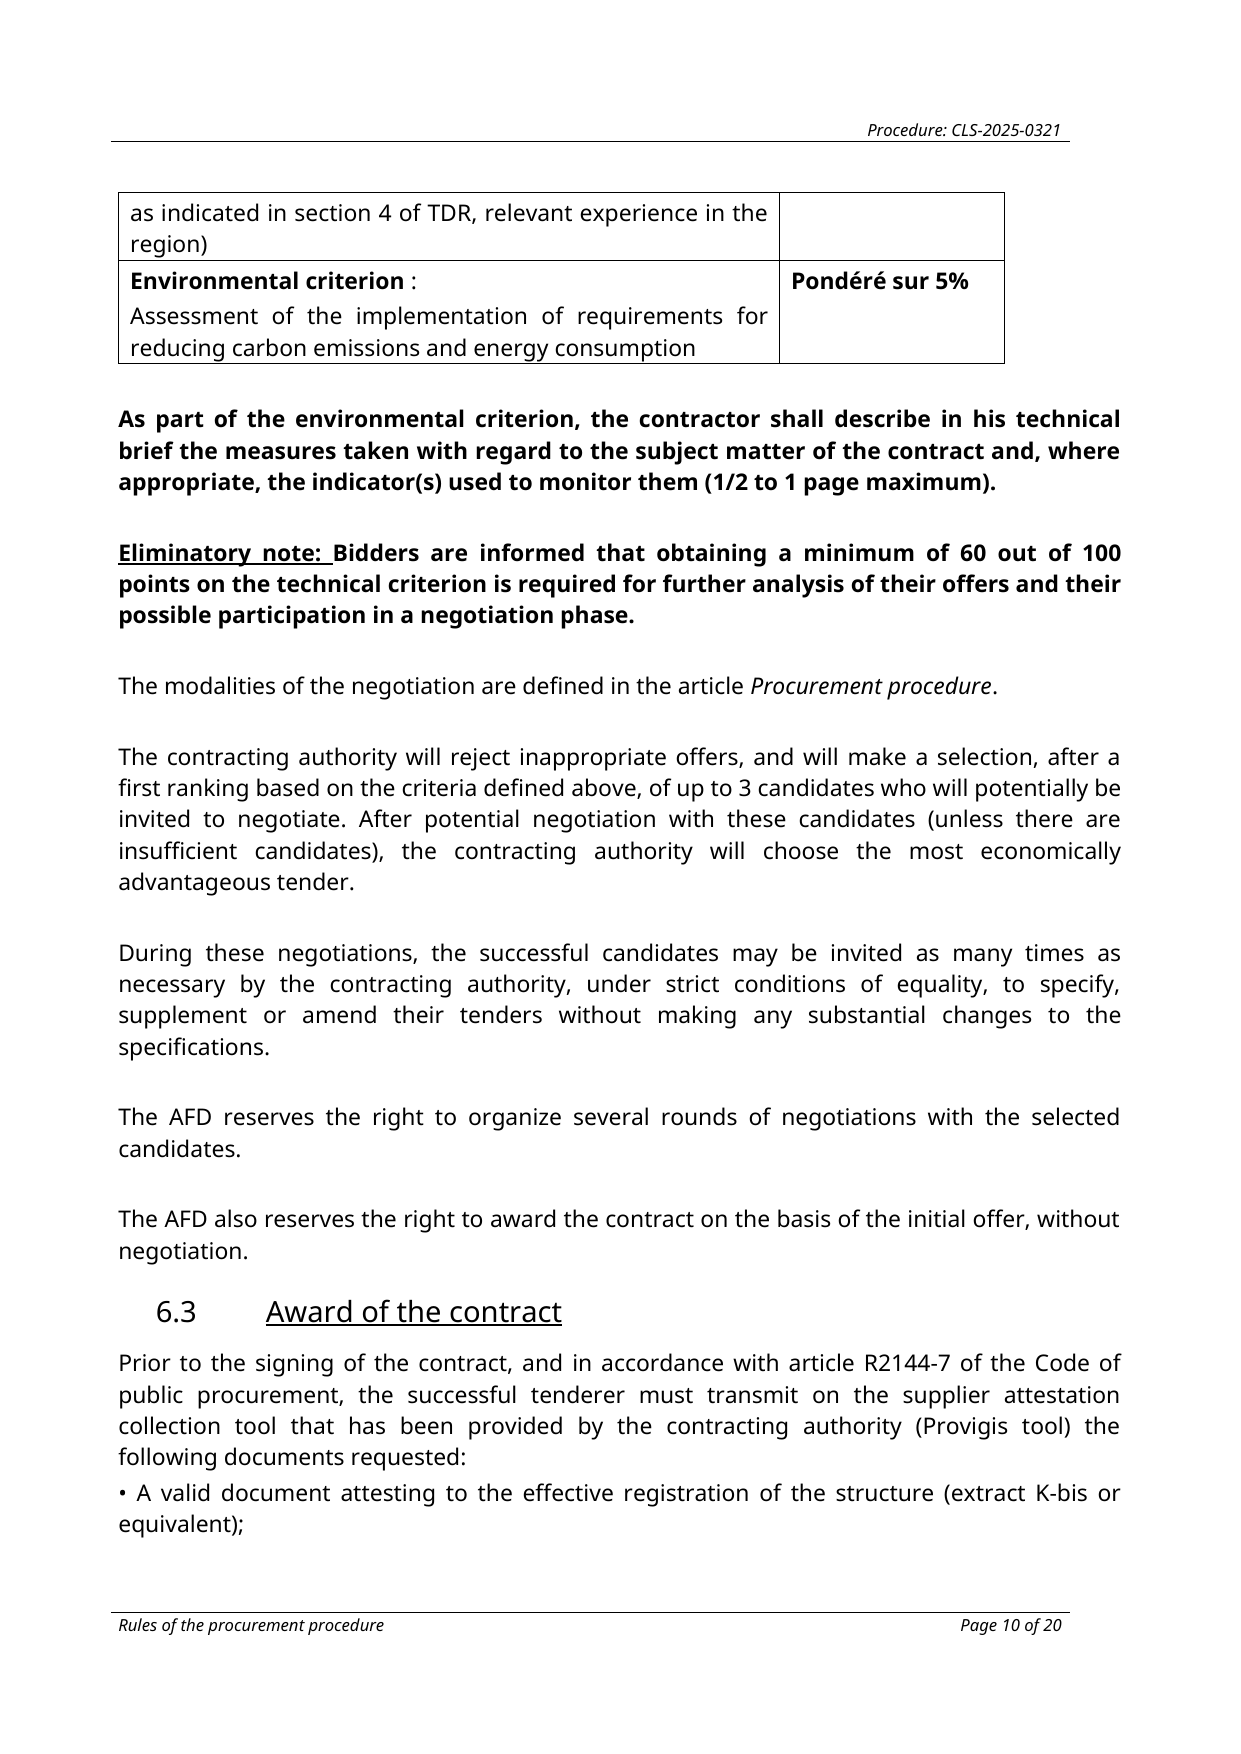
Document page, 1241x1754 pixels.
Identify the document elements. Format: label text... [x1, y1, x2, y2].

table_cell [119, 193, 779, 260]
text During these negotiations, the successful candidates may be invited as many times as necessary by the contracting authority, under strict conditions of equality, to specify, supplement or amend their tenders without making any substantial changes to the specifications. [118, 937, 1122, 1062]
text The contracting authority will reject inappropriate offers, and will make a selection, after a first ranking based on the criteria defined above, of up to 3 candidates who will potentially be invited to negotiate. After potential negotiation with these candidates (unless there are insufficient candidates), the contracting authority will choose the most economically advantageous tender. [118, 741, 1122, 897]
text • A valid document attesting to the effective registration of the structure (extract K-bis or equivalent); [118, 1476, 1122, 1539]
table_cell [780, 193, 1004, 260]
table_cell Environmental criterion : Assessment of the implementation of requirements for reducing carbon emissions and energy consumption [119, 261, 779, 363]
table_cell Pondéré sur 5% [780, 261, 1004, 363]
text The modalities of the negotiation are defined in the article Procurement procedure. [118, 670, 1122, 701]
text Prior to the signing of the contract, and in accordance with article R2144-7 of the Code of public procurement, the successful tenderer must transmit on the supplier attestation collection tool that has been provided by the contracting authority (Provigis tool) the following documents requested: [118, 1347, 1122, 1472]
text The AFD reserves the right to organize several rounds of negotiations with the selected candidates. [118, 1101, 1122, 1164]
text Award of the contract [156, 1291, 1122, 1331]
text Eliminatory note: Bidders are informed that obtaining a minimum of 60 out of 100 points on the technical criterion is required for further analysis of their offers and their possible participation in a negotiation phase. [118, 537, 1122, 631]
text As part of the environmental criterion, the contractor shall describe in his technical brief the measures taken with regard to the subject matter of the contract and, where appropriate, the indicator(s) used to monitor them (1/2 to 1 page maximum). [118, 403, 1122, 497]
text The AFD also reserves the right to award the contract on the basis of the initial offer, without negotiation. [118, 1203, 1122, 1266]
